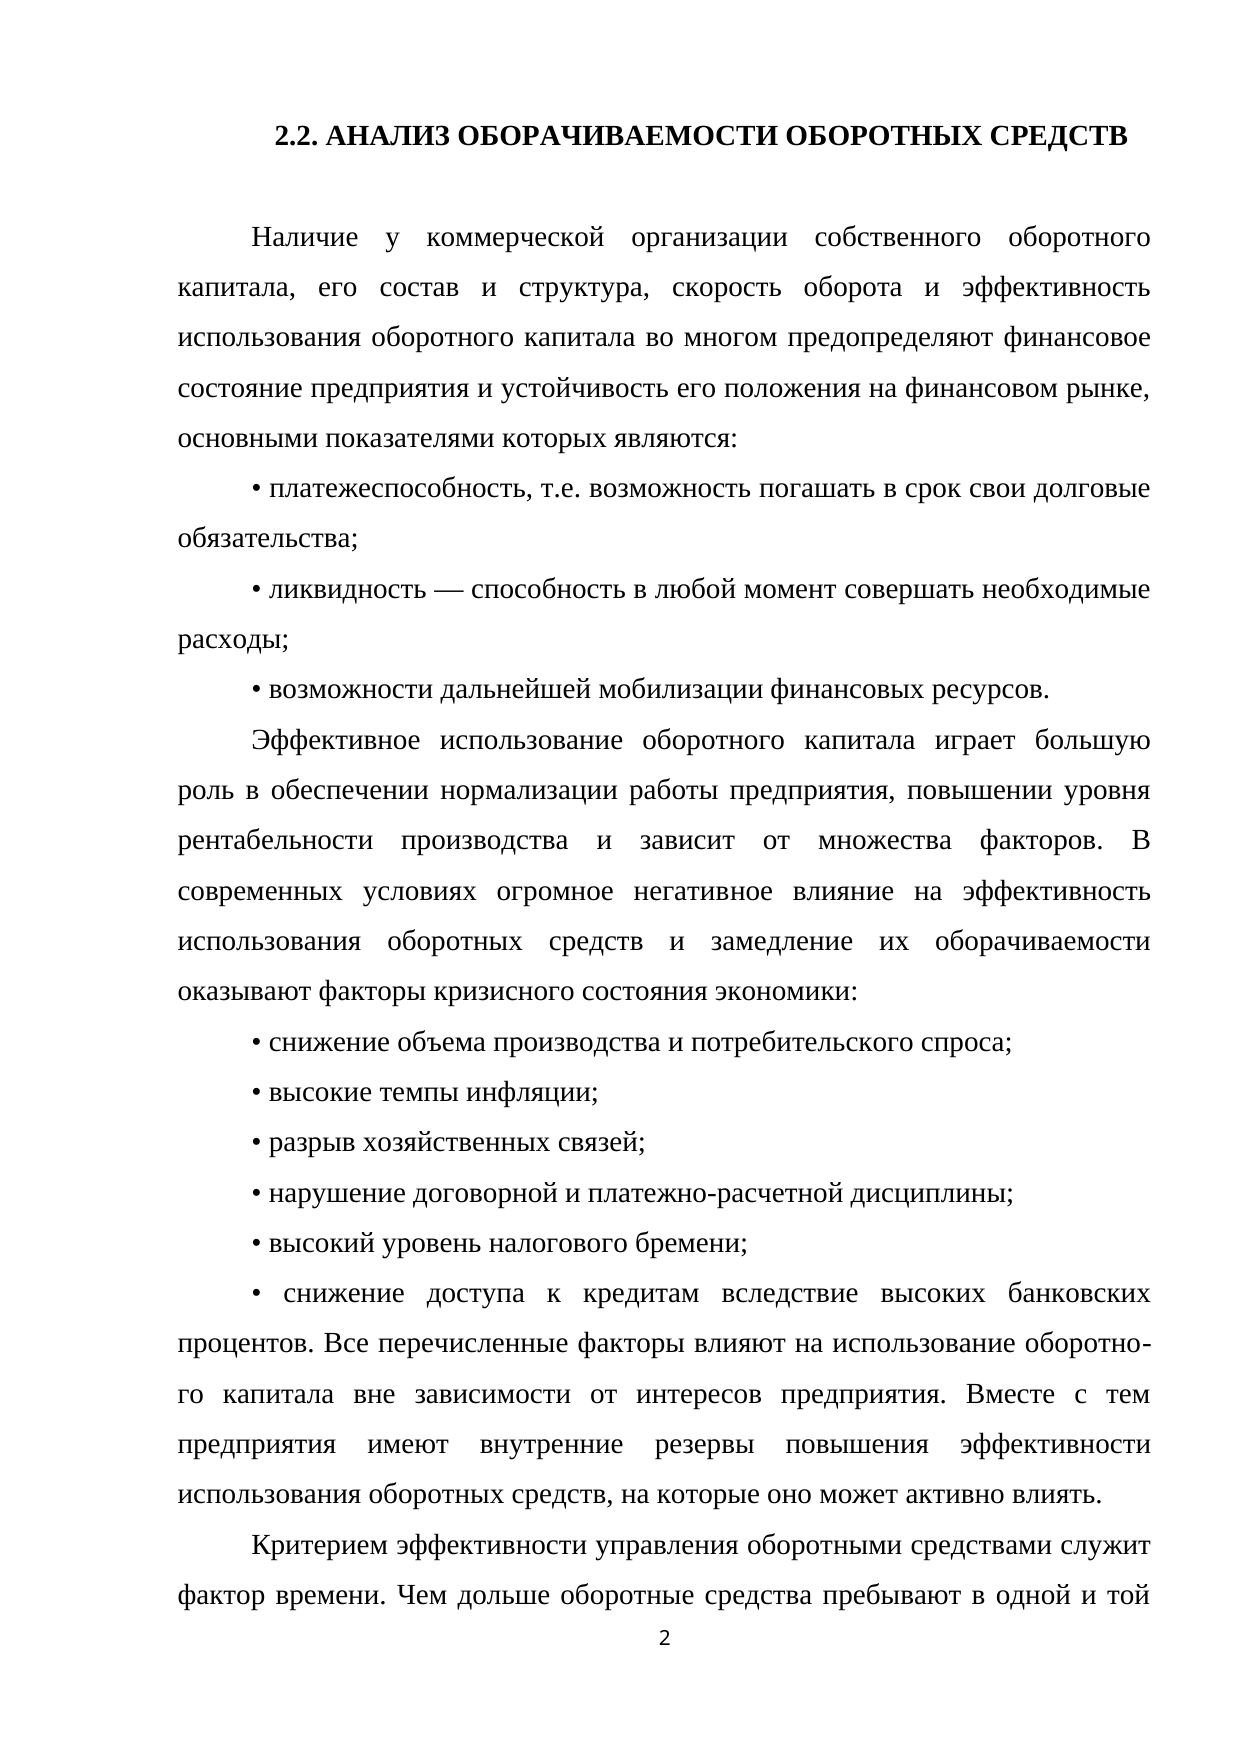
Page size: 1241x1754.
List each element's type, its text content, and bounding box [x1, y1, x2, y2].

text 2.2. АНАЛИЗ ОБОРАЧИВАЕМОСТИ ОБОРОТНЫХ СРЕДСТВ [177, 118, 1152, 152]
text • нарушение договорной и платежно-расчетной дисциплины; [177, 1175, 1152, 1208]
text • разрыв хозяйственных связей; [177, 1124, 1152, 1158]
text Наличие у коммерческой организации собственного оборотного капитала, его состав и структура, скорость оборота и эффективность использования оборотного капитала во многом предопределяют финансовое состояние предприятия и устойчивость его положения на финансовом рынке, основными показателями которых являются: [177, 219, 1152, 453]
text • высокие темпы инфляции; [177, 1074, 1152, 1108]
text • высокий уровень налогового бремени; [177, 1225, 1152, 1258]
text • платежеспособность, т.е. возможность погашать в срок свои долговые обязательства; [177, 470, 1152, 554]
text • снижение доступа к кредитам вследствие высоких банковских процентов. Все перечисленные факторы влияют на использование оборотного капитала вне зависимости от интересов предприятия. Вместе с тем предприятия имеют внутренние резервы повышения эффективности использования оборотных средств, на которые оно может активно влиять. [177, 1275, 1152, 1510]
text • возможности дальнейшей мобилизации финансовых ресурсов. [177, 672, 1152, 705]
text • снижение объема производства и потребительского спроса; [177, 1024, 1152, 1057]
text Эффективное использование оборотного капитала играет большую роль в обеспечении нормализации работы предприятия, повышении уровня рентабельности производства и зависит от множества факторов. В современных условиях огромное негативное влияние на эффективность использования оборотных средств и замедление их оборачиваемости оказывают факторы кризисного состояния экономики: [177, 722, 1152, 1007]
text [177, 1527, 1152, 1611]
text • ликвидность — способность в любой момент совершать необходимые расходы; [177, 571, 1152, 655]
